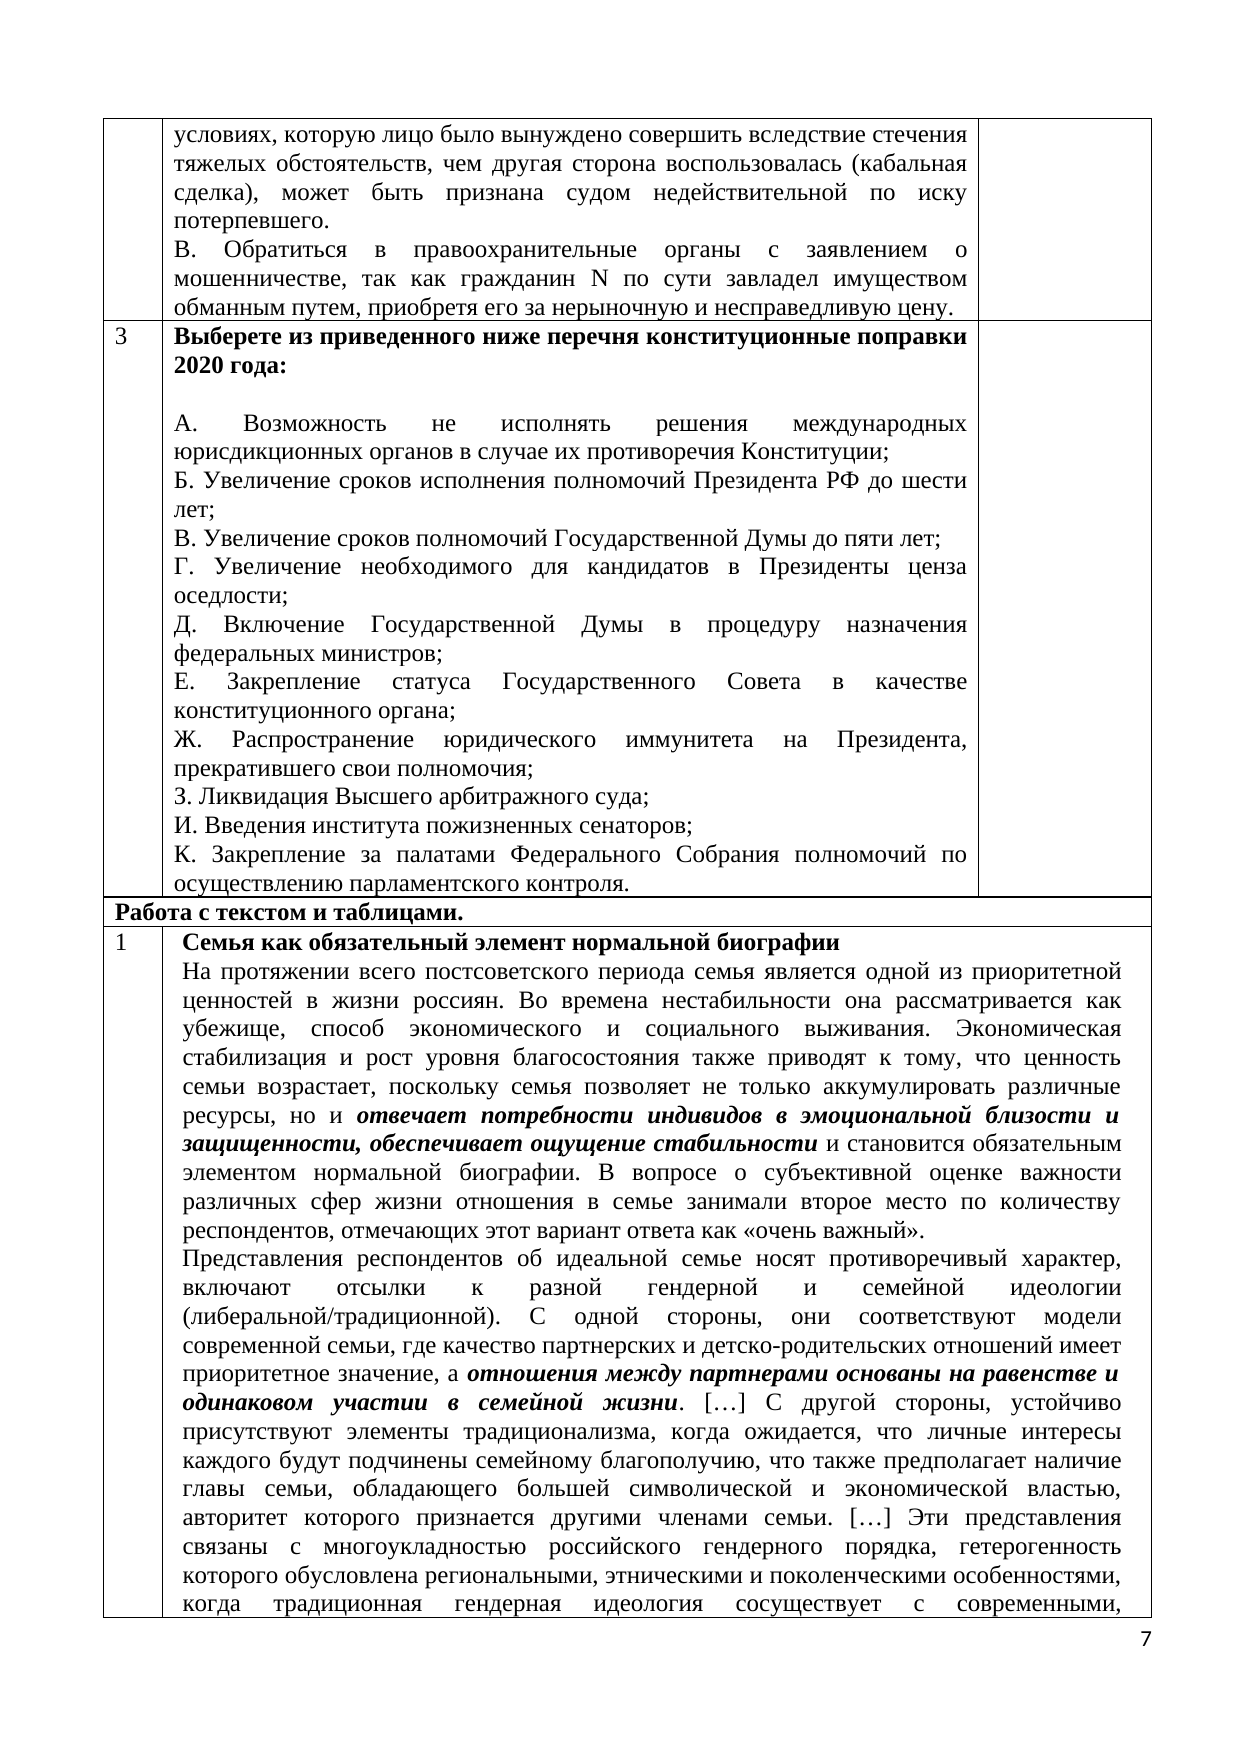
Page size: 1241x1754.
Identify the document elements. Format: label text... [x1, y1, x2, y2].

table_cell 2 [104, 119, 162, 320]
table_cell Работа с текстом и таблицами. [104, 898, 1151, 926]
table_cell 1 [104, 927, 162, 1617]
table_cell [163, 927, 1151, 1617]
table_cell Выберете из приведенного ниже перечня конституционные поправки 2020 года: А. Возможность не исполнять решения международных юрисдикционных органов в случае их противоречия Конституции; Б. Увеличение сроков исполнения полномочий Президента РФ до шести лет; В. Увеличение сроков полномочий Государственной Думы до пяти лет; Г. Увеличение необходимого для кандидатов в Президенты ценза оседлости; Д. Включение Государственной Думы в процедуру назначения федеральных министров; Е. Закрепление статуса Государственного Совета в качестве конституционного органа; Ж. Распространение юридического иммунитета на Президента, прекратившего свои полномочия; З. Ликвидация Высшего арбитражного суда; И. Введения института пожизненных сенаторов; К. Закрепление за палатами Федерального Собрания полномочий по осуществлению парламентского контроля. [163, 321, 978, 896]
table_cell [163, 119, 978, 320]
table_cell [979, 321, 1151, 896]
table_cell 3 [104, 321, 162, 896]
table_cell [979, 119, 1151, 320]
